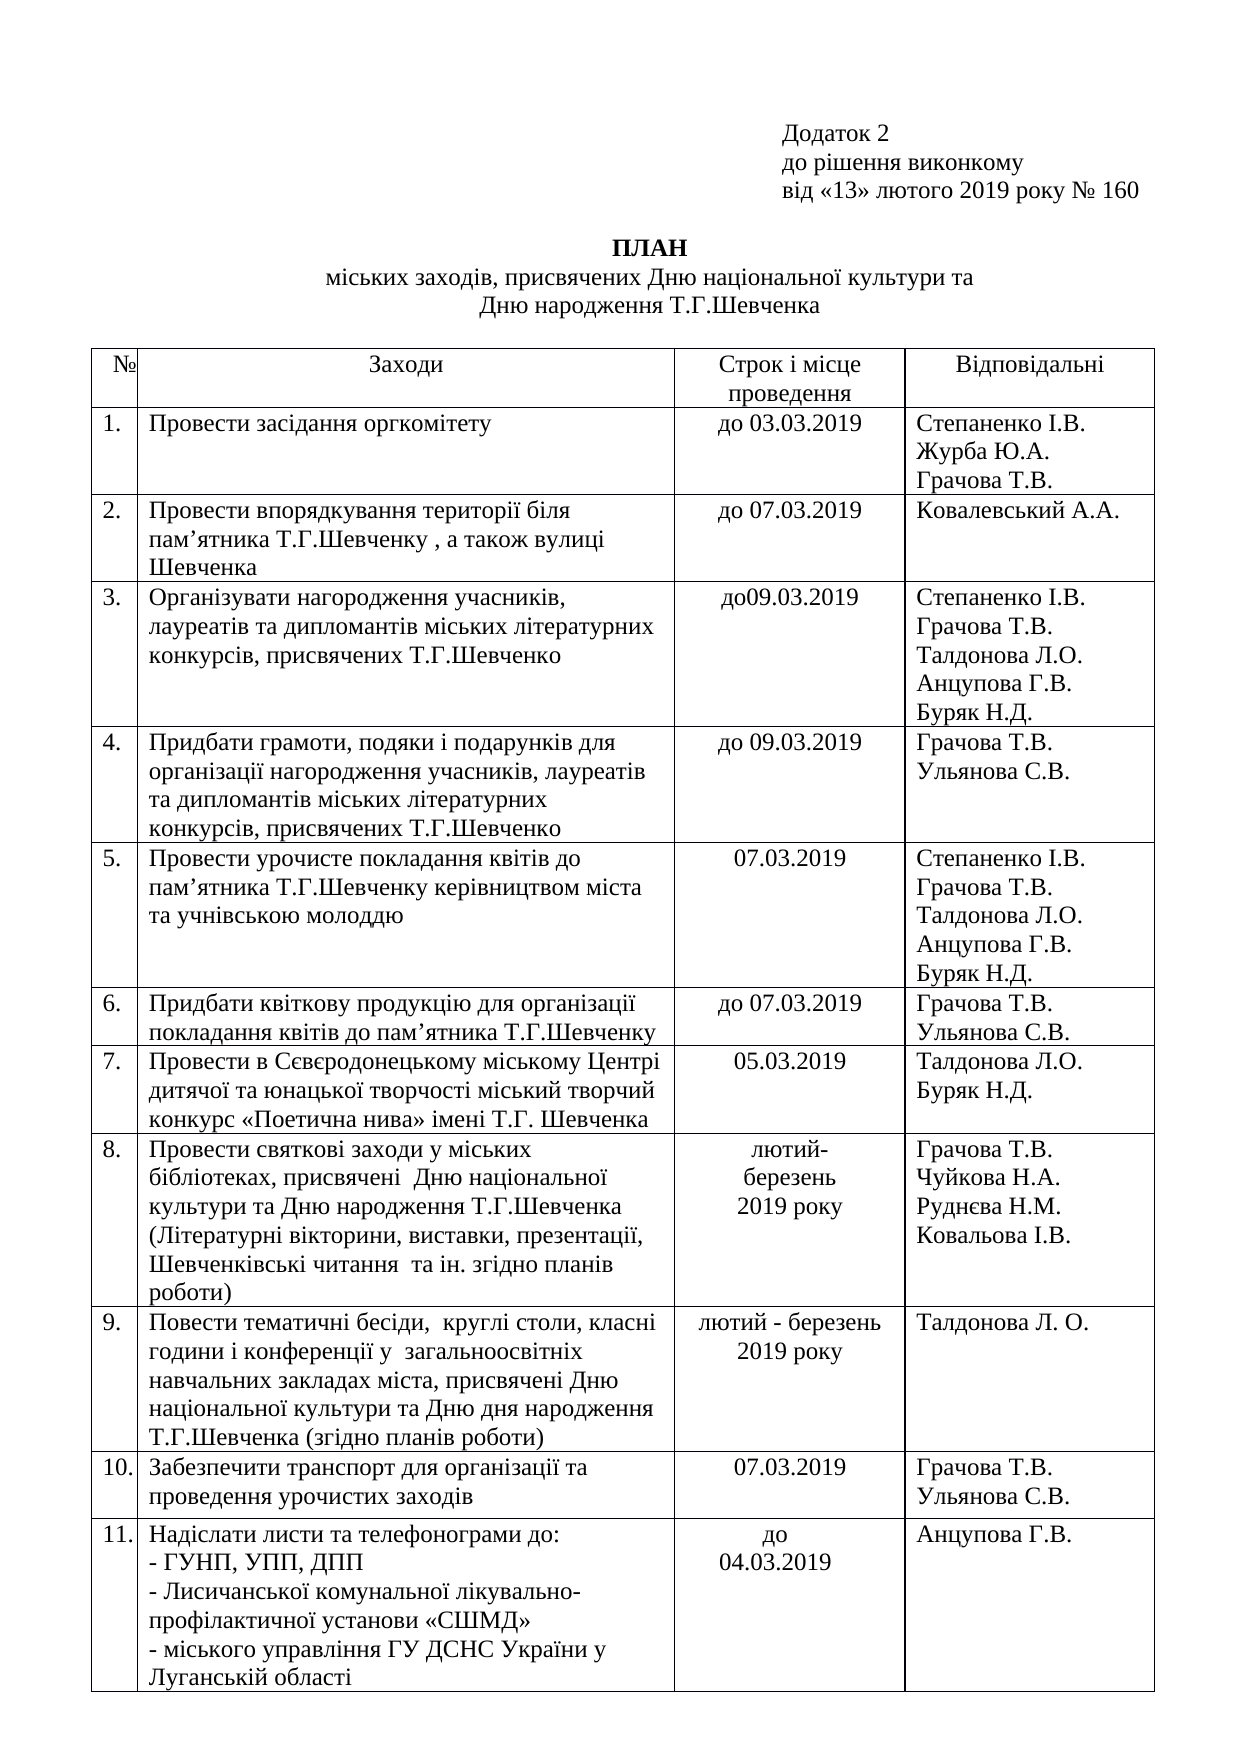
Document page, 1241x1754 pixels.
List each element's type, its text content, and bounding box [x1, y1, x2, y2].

table_cell до 09.03.2019 [675, 727, 904, 842]
table_cell Провести урочисте покладання квітів до пам’ятника Т.Г.Шевченку керівництвом міста та учнівською молоддю [138, 843, 674, 987]
table_cell Забезпечити транспорт для організації та проведення урочистих заходів [138, 1452, 674, 1518]
table_cell Провести впорядкування території біля пам’ятника Т.Г.Шевченку , а також вулиці Шевченка [138, 495, 674, 581]
table_cell Провести засідання оргкомітету [138, 408, 674, 494]
table_cell Степаненко І.В. Грачова Т.В. Талдонова Л.О. Анцупова Г.В. Буряк Н.Д. [906, 843, 1154, 987]
table_cell Талдонова Л. О. [906, 1307, 1154, 1451]
table_cell 4. [92, 727, 137, 842]
table_cell 8. [92, 1134, 137, 1306]
table_cell 7. [92, 1046, 137, 1133]
table_cell 07.03.2019 [675, 1452, 904, 1518]
table_cell 11. [92, 1519, 137, 1691]
table_cell Провести святкові заходи у міських бібліотеках, присвячені Дню національної культури та Дню народження Т.Г.Шевченка (Літературні вікторини, виставки, презентації, Шевченківські читання та ін. згідно планів роботи) [138, 1134, 674, 1306]
table_cell 07.03.2019 [675, 843, 904, 987]
table_cell лютий- березень 2019 року [675, 1134, 904, 1306]
table_cell 1. [92, 408, 137, 494]
table_cell 6. [92, 988, 137, 1045]
table_cell Степаненко І.В. Грачова Т.В. Талдонова Л.О. Анцупова Г.В. Буряк Н.Д. [906, 582, 1154, 726]
table_cell до 07.03.2019 [675, 495, 904, 581]
table_cell до09.03.2019 [675, 582, 904, 726]
table_cell Грачова Т.В. Ульянова С.В. [906, 1452, 1154, 1518]
table_header Відповідальні [906, 349, 1154, 407]
table_cell Талдонова Л.О. Буряк Н.Д. [906, 1046, 1154, 1133]
text ПЛАН [118, 233, 1181, 262]
text від «13» лютого 2019 року № 160 [118, 176, 1181, 204]
table_cell 2. [92, 495, 137, 581]
table_cell Провести в Сєвєродонецькому міському Центрі дитячої та юнацької творчості міський творчий конкурс «Поетична нива» імені Т.Г. Шевченка [138, 1046, 674, 1133]
table_cell 10. [92, 1452, 137, 1518]
table_cell Придбати грамоти, подяки і подарунків для організації нагородження учасників, лауреатів та дипломантів міських літературних конкурсів, присвячених Т.Г.Шевченко [138, 727, 674, 842]
table_cell 5. [92, 843, 137, 987]
table_cell Придбати квіткову продукцію для організації покладання квітів до пам’ятника Т.Г.Шевченку [138, 988, 674, 1045]
table_cell 3. [92, 582, 137, 726]
table_cell Грачова Т.В. Чуйкова Н.А. Руднєва Н.М. Ковальова І.В. [906, 1134, 1154, 1306]
table_cell до 04.03.2019 [675, 1519, 904, 1691]
text Додаток 2 [118, 118, 1181, 147]
table_cell Повести тематичні бесіди, круглі столи, класні години і конференції у загальноосвітніх навчальних закладах міста, присвячені Дню національної культури та Дню дня народження Т.Г.Шевченка (згідно планів роботи) [138, 1307, 674, 1451]
table_cell Грачова Т.В. Ульянова С.В. [906, 988, 1154, 1045]
table_header Строк і місце проведення [675, 349, 904, 407]
table_cell Організувати нагородження учасників, лауреатів та дипломантів міських літературних конкурсів, присвячених Т.Г.Шевченко [138, 582, 674, 726]
table_cell Надіслати листи та телефонограми до: - ГУНП, УПП, ДПП - Лисичанської комунальної лікувально-профілактичної установи «СШМД» - міського управління ГУ ДСНС України у Луганській області [138, 1519, 674, 1691]
text до рішення виконкому [118, 147, 1181, 176]
table_cell до 03.03.2019 [675, 408, 904, 494]
text міських заходів, присвячених Дню національної культури та [118, 262, 1181, 291]
table_cell Грачова Т.В. Ульянова С.В. [906, 727, 1154, 842]
table_cell Ковалевський А.А. [906, 495, 1154, 581]
table_cell 9. [92, 1307, 137, 1451]
table_cell Анцупова Г.В. [906, 1519, 1154, 1691]
table_header № [92, 349, 137, 407]
table_cell Степаненко І.В. Журба Ю.А. Грачова Т.В. [906, 408, 1154, 494]
table_cell лютий - березень 2019 року [675, 1307, 904, 1451]
text Дню народження Т.Г.Шевченка [118, 291, 1181, 319]
table_header Заходи [138, 349, 674, 407]
table_cell 05.03.2019 [675, 1046, 904, 1133]
table_cell до 07.03.2019 [675, 988, 904, 1045]
